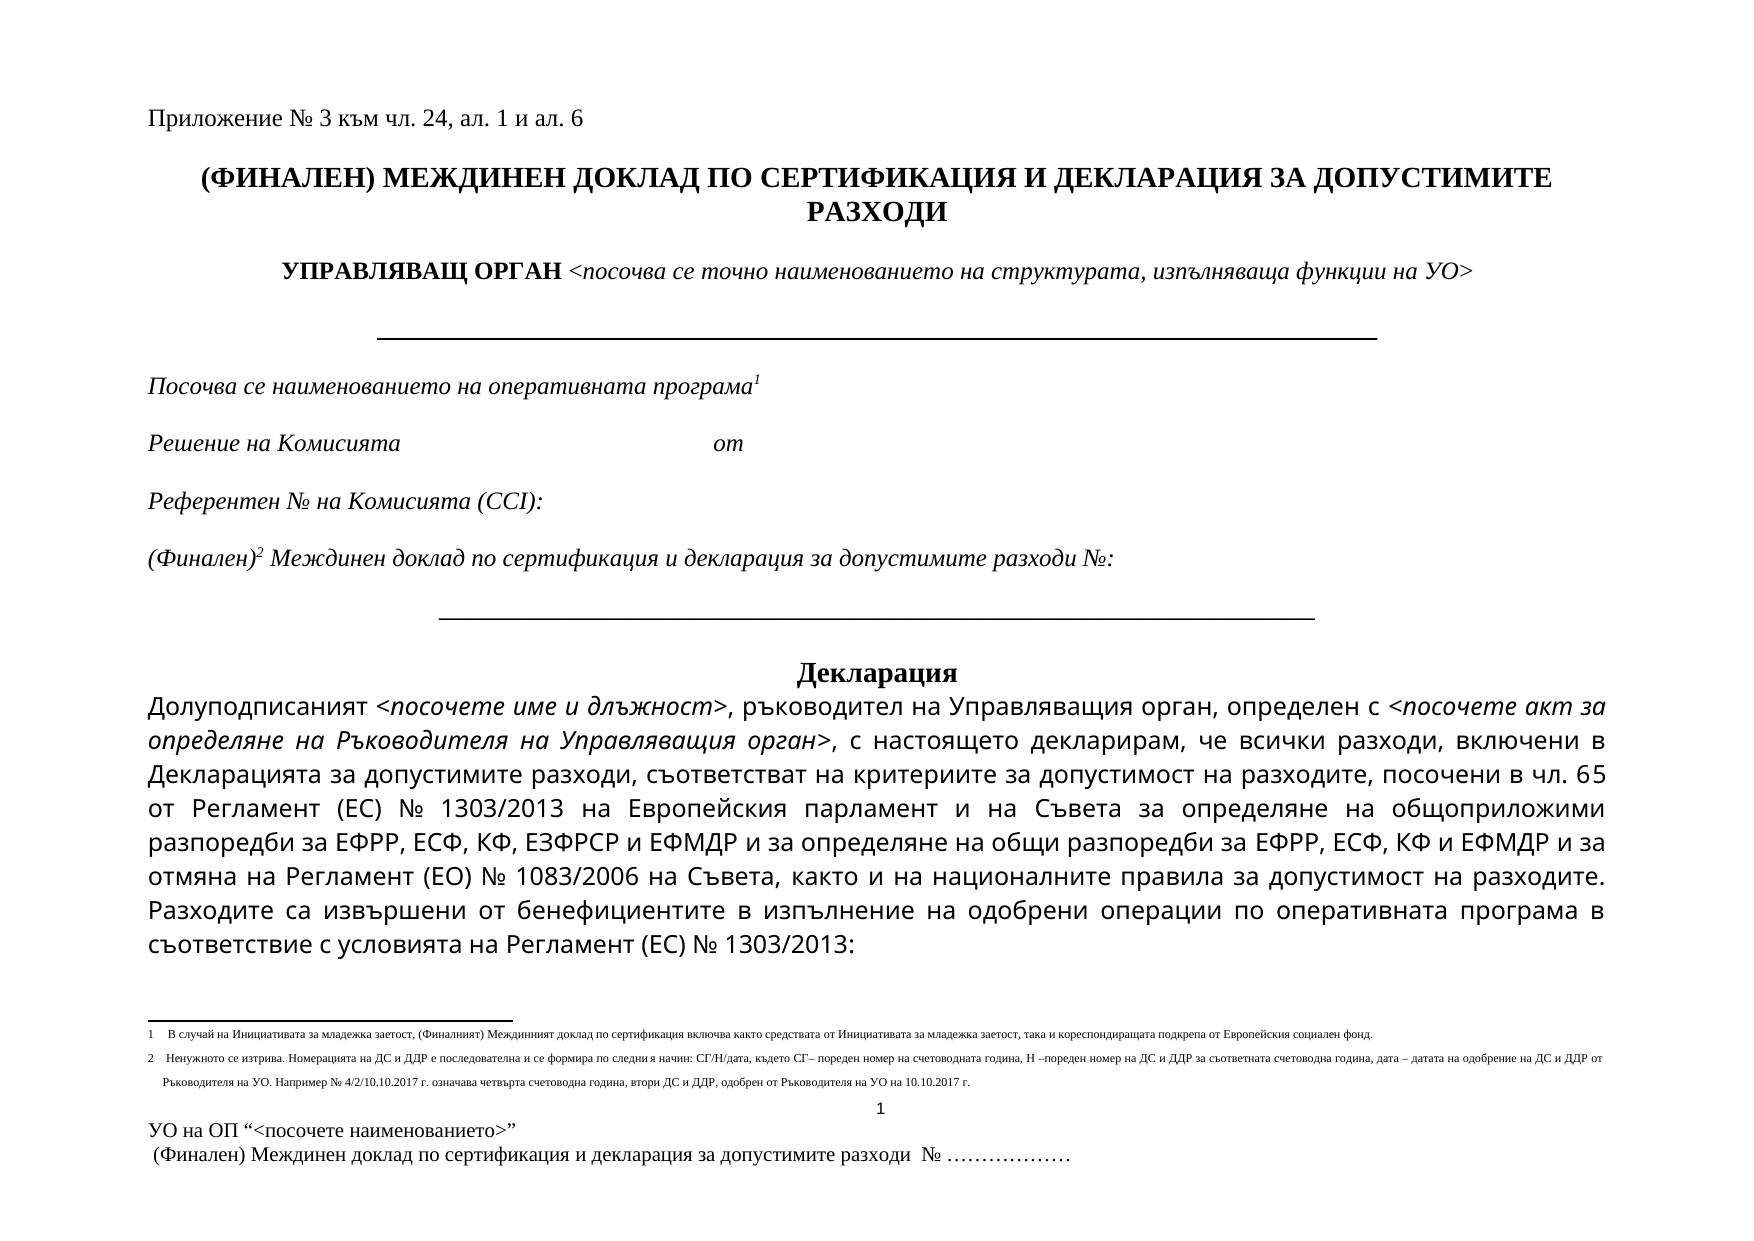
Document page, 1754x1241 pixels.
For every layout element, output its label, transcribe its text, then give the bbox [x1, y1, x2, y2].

text Решение на Комисията от [148, 428, 1606, 457]
text ___________________________________________________________________________________________________ [148, 601, 1606, 621]
text ________________________________________________________________________________ [148, 313, 1606, 342]
text Посочва се наименованието на оперативната програма [148, 371, 1606, 400]
text (Финален) Междинен доклад по сертификация и декларация за допустимите разходи №: [148, 543, 1606, 572]
text Долуподписаният <посочете име и длъжност>, ръководител на Управляващия орган, определен с <посочете акт за определяне на Ръководителя на Управляващия орган>, с настоящето декларирам, че всички разходи, включени в Декларацията за допустимите разходи, съответстват на критериите за допустимост на разходите, посочени в чл. 65 от Регламент (ЕС) № 1303/2013 на Европейския парламент и на Съвета за определяне на общоприложими разпоредби за ЕФРР, ЕСФ, КФ, ЕЗФРСР и ЕФМДР и за определяне на общи разпоредби за ЕФРР, ЕСФ, КФ и ЕФМДР и за отмяна на Регламент (ЕО) № 1083/2006 на Съвета, както и на националните правила за допустимост на разходите. Разходите са извършени от бенефициентите в изпълнение на одобрени операции по оперативната програма в съответствие с условията на Регламент (ЕС) № 1303/2013: [148, 688, 1606, 961]
text Референтен № на Комисията (CCI): [148, 486, 1606, 515]
text Декларация [148, 655, 1606, 688]
text (ФИНАЛЕН) МЕЖДИНЕН ДОКЛАД ПО СЕРТИФИКАЦИЯ И ДЕКЛАРАЦИЯ ЗА ДОПУСТИМИТЕ РАЗХОДИ [148, 160, 1606, 227]
text Приложение № 3 към чл. 24, ал. 1 и ал. 6 [148, 103, 1606, 131]
text УПРАВЛЯВАЩ ОРГАН <посочва се точно наименованието на структурата, изпълняваща функции на УО> [148, 256, 1606, 285]
